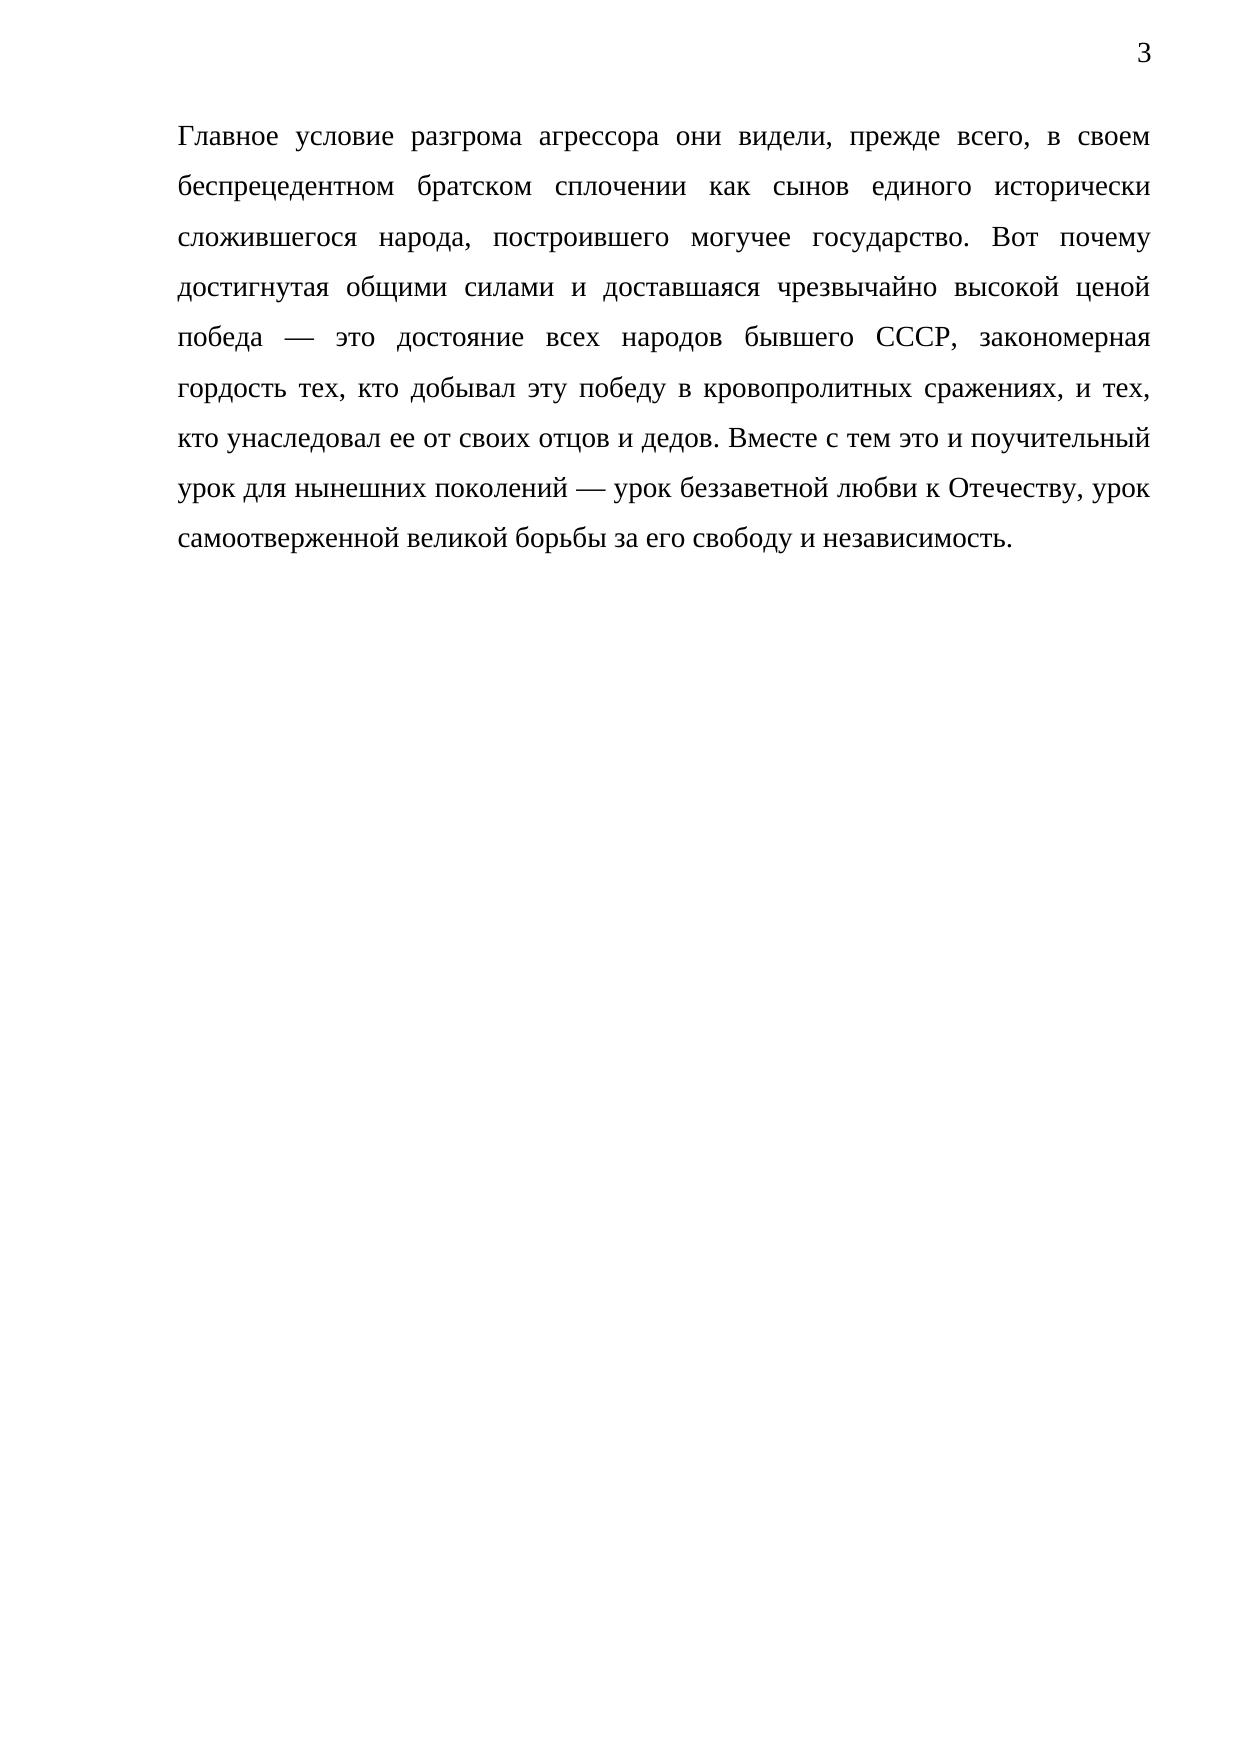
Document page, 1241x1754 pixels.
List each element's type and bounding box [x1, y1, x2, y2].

text [177, 118, 1152, 554]
